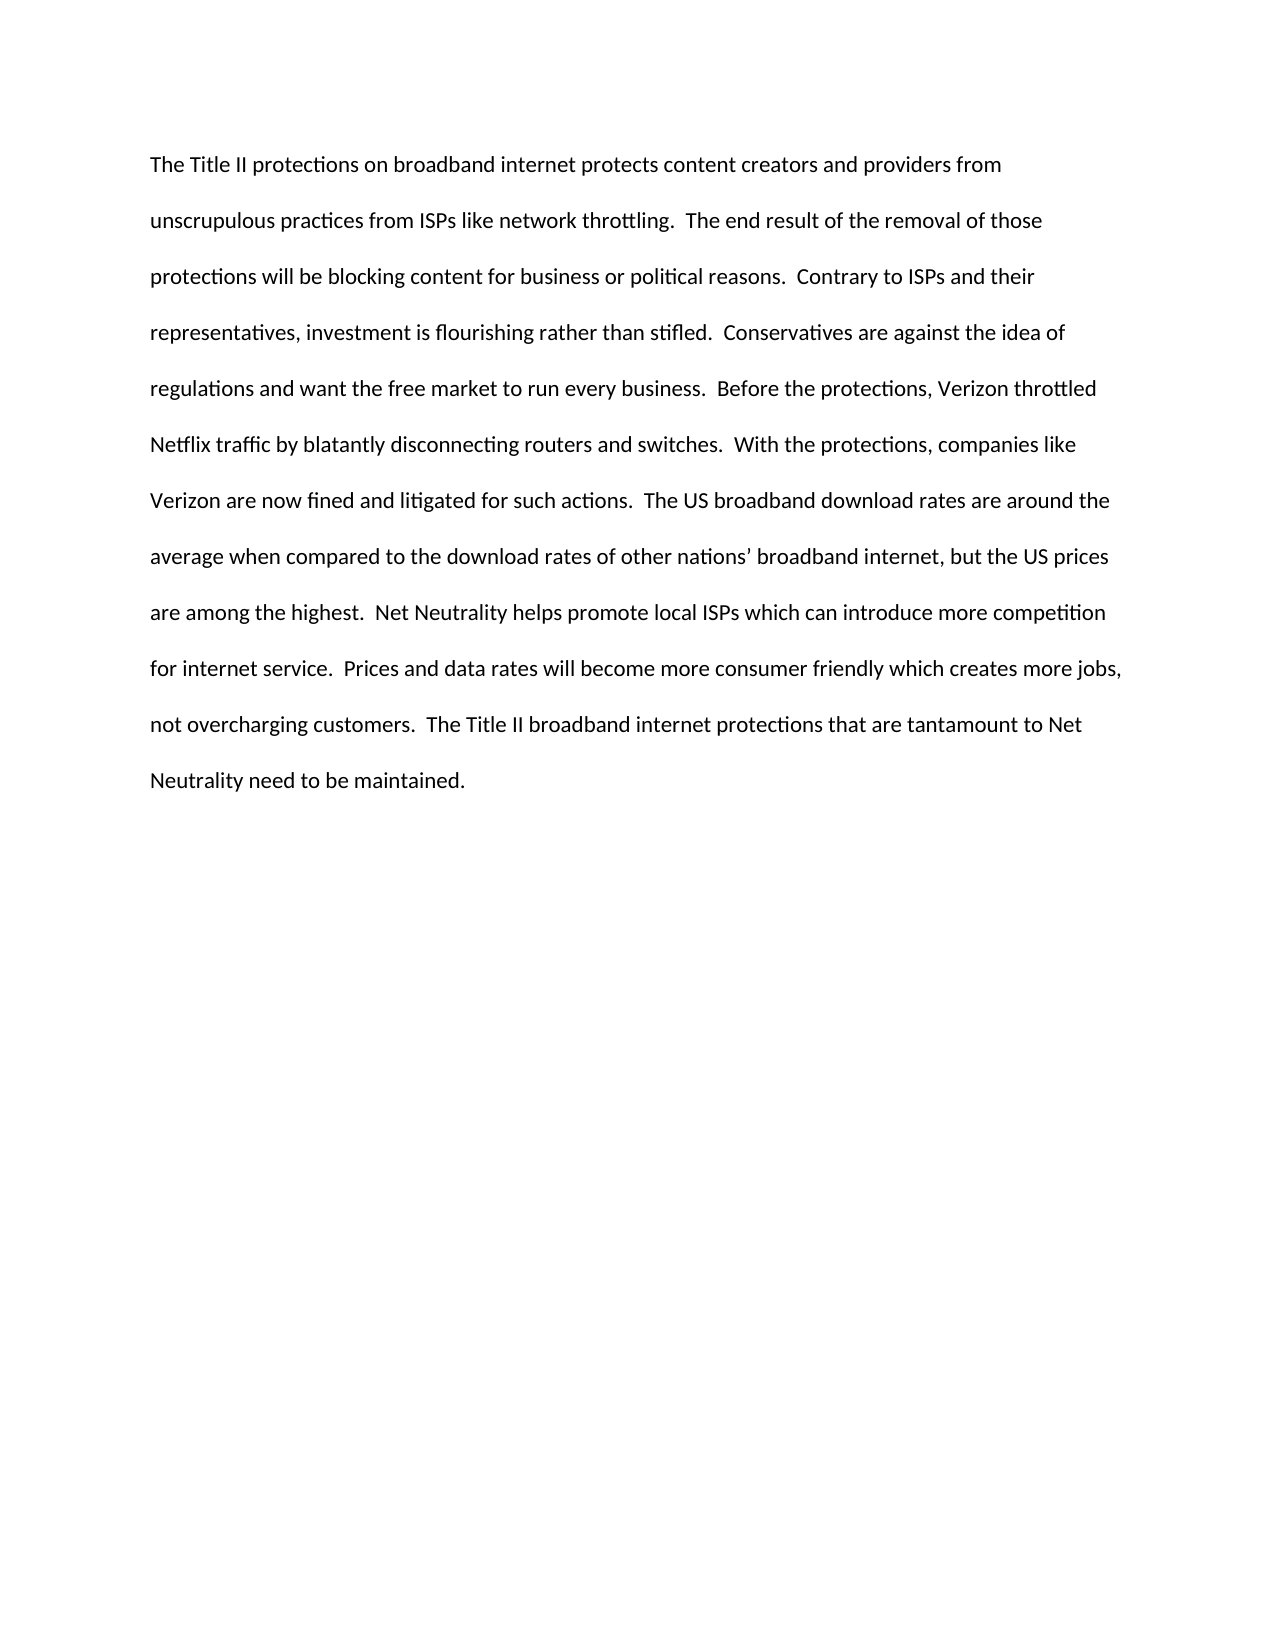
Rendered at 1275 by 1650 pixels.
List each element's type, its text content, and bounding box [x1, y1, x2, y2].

text The Title II protections on broadband internet protects content creators and providers from unscrupulous practices from ISPs like network throttling. The end result of the removal of those protections will be blocking content for business or political reasons. Contrary to ISPs and their representatives, investment is flourishing rather than stifled. Conservatives are against the idea of regulations and want the free market to run every business. Before the protections, Verizon throttled Netflix traffic by blatantly disconnecting routers and switches. With the protections, companies like Verizon are now fined and litigated for such actions. The US broadband download rates are around the average when compared to the download rates of other nations’ broadband internet, but the US prices are among the highest. Net Neutrality helps promote local ISPs which can introduce more competition for internet service. Prices and data rates will become more consumer friendly which creates more jobs, not overcharging customers. The Title II broadband internet protections that are tantamount to Net Neutrality need to be maintained. [150, 150, 1125, 794]
